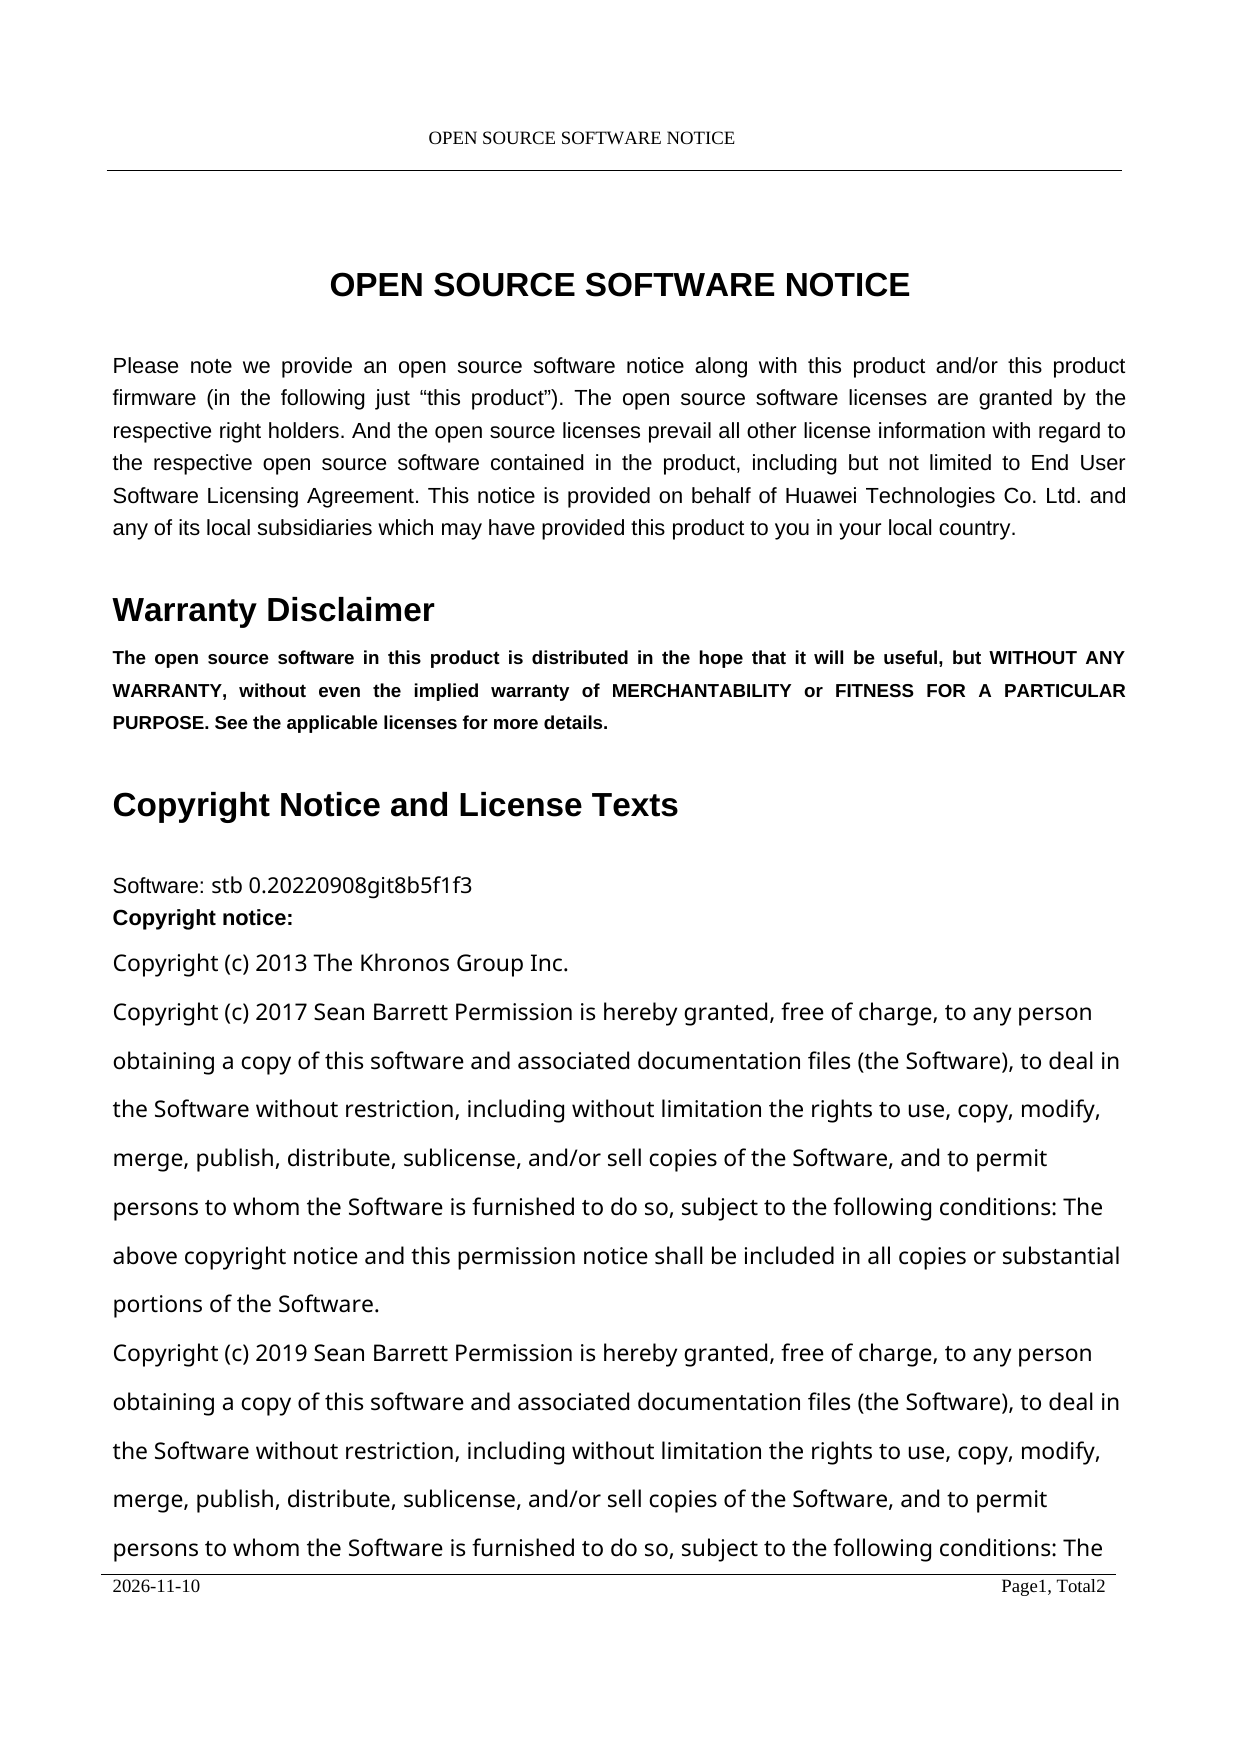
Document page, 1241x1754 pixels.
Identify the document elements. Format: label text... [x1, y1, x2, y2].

text Warranty Disclaimer [112, 576, 1128, 641]
text The open source software in this product is distributed in the hope that it will be useful, but WITHOUT ANY WARRANTY, without even the implied warranty of MERCHANTABILITY or FITNESS FOR A PARTICULAR PURPOSE. See the applicable licenses for more details. [112, 641, 1128, 739]
text Please note we provide an open source software notice along with this product and/or this product firmware (in the following just “this product”). The open source software licenses are granted by the respective right holders. And the open source licenses prevail all other license information with regard to the respective open source software contained in the product, including but not limited to End User Software Licensing Agreement. This notice is provided on behalf of Huawei Technologies Co. Ltd. and any of its local subsidiaries which may have provided this product to you in your local country. [112, 349, 1128, 544]
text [112, 947, 1128, 1564]
text Copyright Notice and License Texts [112, 771, 1128, 836]
text OPEN SOURCE SOFTWARE NOTICE [112, 251, 1128, 316]
text Software: stb 0.20220908git8b5f1f3 [112, 869, 1128, 901]
text Copyright notice: [112, 901, 1128, 934]
